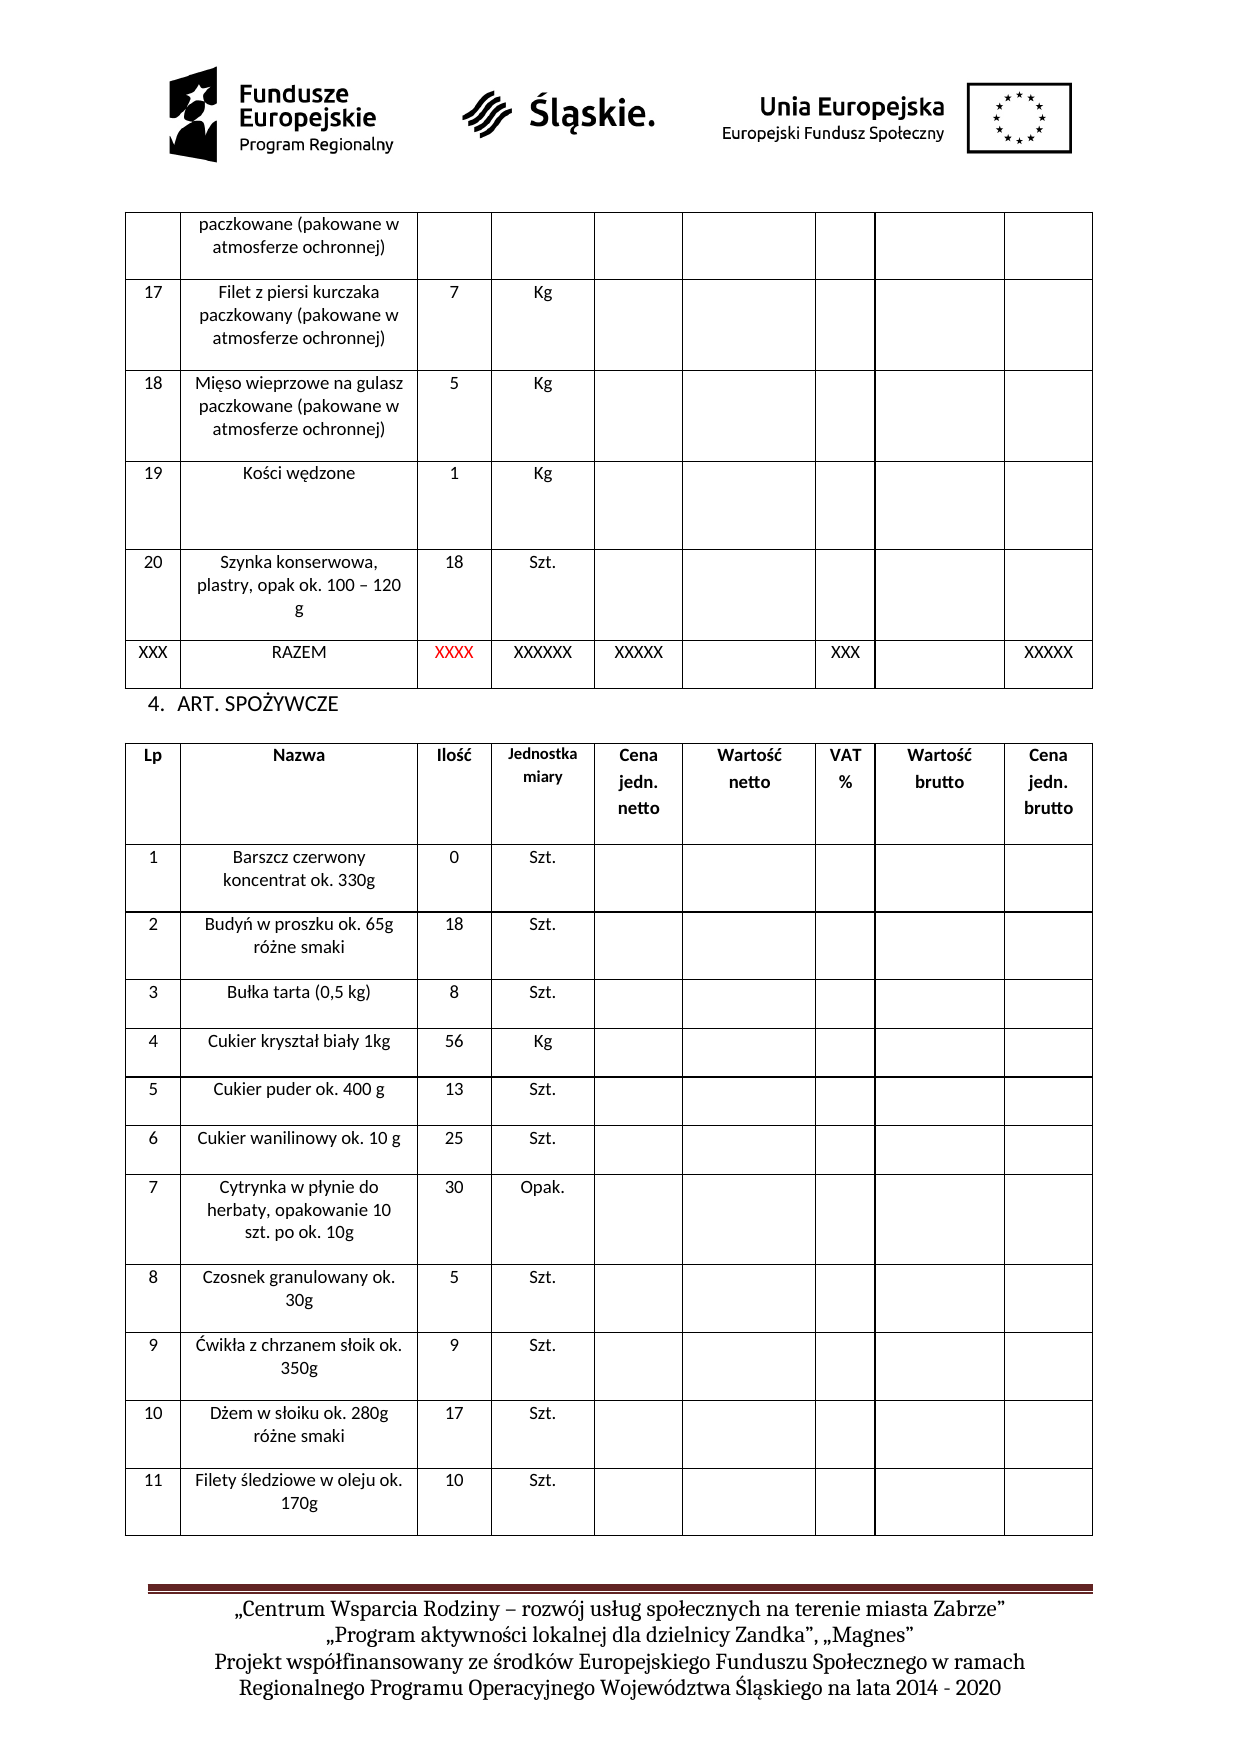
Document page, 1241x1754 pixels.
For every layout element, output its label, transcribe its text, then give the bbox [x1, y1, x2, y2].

table_cell [595, 1401, 682, 1467]
table_cell [1005, 1126, 1092, 1174]
table_cell [683, 1265, 815, 1332]
table_cell [816, 1469, 874, 1535]
table_cell 25 [418, 1126, 491, 1174]
table_header Wartość brutto [876, 744, 1004, 844]
table_cell [816, 1029, 874, 1076]
table_cell XXXXX [595, 641, 682, 688]
table_cell [595, 1265, 682, 1332]
table_cell 10 [418, 1469, 491, 1535]
table_cell [595, 1029, 682, 1076]
table_header Nazwa [181, 744, 417, 844]
table_cell XXX [816, 641, 874, 688]
table_cell [1005, 280, 1092, 370]
table_cell Szt. [492, 1333, 594, 1400]
table_cell [876, 550, 1004, 640]
table_cell [876, 1333, 1004, 1400]
table_cell [816, 371, 874, 461]
table_cell [816, 845, 874, 911]
table_cell 5 [126, 1078, 180, 1125]
table_cell kg [492, 213, 594, 279]
table_cell XXXXX [1005, 641, 1092, 688]
table_cell [683, 1401, 815, 1467]
table_cell [1005, 1469, 1092, 1535]
table_cell Kg [492, 462, 594, 549]
table_cell Szt. [492, 1265, 594, 1332]
table_cell [1005, 913, 1092, 979]
table_header Wartość netto [683, 744, 815, 844]
table_cell 1 [126, 845, 180, 911]
table_cell [876, 462, 1004, 549]
table_cell [1005, 1265, 1092, 1332]
table_cell [816, 1333, 874, 1400]
table_cell [683, 641, 815, 688]
table_cell Filet z piersi kurczaka paczkowany (pakowane w atmosferze ochronnej) [181, 280, 417, 370]
table_cell 5 [418, 371, 491, 461]
table_cell [595, 1175, 682, 1264]
table_cell [1005, 371, 1092, 461]
table_cell Cytrynka w płynie do herbaty, opakowanie 10 szt. po ok. 10g [181, 1175, 417, 1264]
table_cell 4 [126, 1029, 180, 1076]
table_cell [876, 1469, 1004, 1535]
table_cell Mięso wieprzowe na gulasz paczkowane (pakowane w atmosferze ochronnej) [181, 371, 417, 461]
table_cell 56 [418, 1029, 491, 1076]
table_cell 8 [126, 1265, 180, 1332]
table_cell [683, 550, 815, 640]
table_cell Opak. [492, 1175, 594, 1264]
table_cell [876, 280, 1004, 370]
table_cell Szt. [492, 1469, 594, 1535]
table_header Cena jedn. netto [595, 744, 682, 844]
table_cell [595, 980, 682, 1028]
table_cell Bułka tarta (0,5 kg) [181, 980, 417, 1028]
table_cell [1005, 1029, 1092, 1076]
table_cell Szt. [492, 845, 594, 911]
table_cell Szynka konserwowa, plastry, opak ok. 100 – 120 g [181, 550, 417, 640]
table_cell [1005, 462, 1092, 549]
table_cell [816, 550, 874, 640]
table_cell [683, 280, 815, 370]
table_cell 17 [126, 280, 180, 370]
table_cell [816, 462, 874, 549]
table_cell [595, 550, 682, 640]
table_cell 7 [418, 280, 491, 370]
table_cell [816, 1126, 874, 1174]
table_cell [683, 913, 815, 979]
table_cell [683, 845, 815, 911]
table_cell [1005, 1401, 1092, 1467]
table_cell [1005, 1078, 1092, 1125]
table_cell Ćwikła z chrzanem słoik ok. 350g [181, 1333, 417, 1400]
table_cell [595, 371, 682, 461]
table_cell [876, 1175, 1004, 1264]
table_cell 13 [418, 1078, 491, 1125]
table_cell [876, 213, 1004, 279]
table_cell [816, 213, 874, 279]
table_cell 18 [418, 913, 491, 979]
table_cell [683, 1078, 815, 1125]
table_cell Barszcz czerwony koncentrat ok. 330g [181, 845, 417, 911]
table_cell Szt. [492, 1126, 594, 1174]
table_cell [595, 1078, 682, 1125]
table_cell [876, 371, 1004, 461]
table_cell [876, 1078, 1004, 1125]
table_cell 30 [418, 1175, 491, 1264]
table_header Lp [126, 744, 180, 844]
table_cell Kg [492, 371, 594, 461]
table_cell 3 [126, 980, 180, 1028]
table_cell Filety śledziowe w oleju ok. 170g [181, 1469, 417, 1535]
table_cell [595, 462, 682, 549]
table_cell [683, 1126, 815, 1174]
table_cell [683, 462, 815, 549]
table_cell Kości wędzone [181, 462, 417, 549]
table_cell [595, 913, 682, 979]
table_cell [1005, 550, 1092, 640]
table_cell [1005, 845, 1092, 911]
table_cell [595, 280, 682, 370]
table_cell [683, 1175, 815, 1264]
table_cell [595, 1333, 682, 1400]
table_cell [876, 1126, 1004, 1174]
table_cell [683, 1029, 815, 1076]
table_cell 6 [418, 213, 491, 279]
table_cell [683, 1469, 815, 1535]
table_cell [1005, 213, 1092, 279]
table_cell Szt. [492, 980, 594, 1028]
table_cell [816, 1401, 874, 1467]
table_cell [876, 913, 1004, 979]
table_cell 9 [126, 1333, 180, 1400]
table_cell 9 [418, 1333, 491, 1400]
table_cell 8 [418, 980, 491, 1028]
table_cell [876, 641, 1004, 688]
table_cell Mięso mielone drobiowe/wieprzowe/indyk Opakowanie ok 500 g paczkowane (pakowane w atmosferze ochronnej) [181, 213, 417, 279]
table_cell [876, 845, 1004, 911]
table_cell [595, 1126, 682, 1174]
table_cell Cukier puder ok. 400 g [181, 1078, 417, 1125]
table_cell 6 [126, 1126, 180, 1174]
table_cell [595, 1469, 682, 1535]
table_cell Dżem w słoiku ok. 280g różne smaki [181, 1401, 417, 1467]
table_cell 19 [126, 462, 180, 549]
table_header Cena jedn. brutto [1005, 744, 1092, 844]
table_cell [876, 1401, 1004, 1467]
table_cell [1005, 980, 1092, 1028]
table_cell Cukier kryształ biały 1kg [181, 1029, 417, 1076]
table_cell Kg [492, 1029, 594, 1076]
table_header Jednostka miary [492, 744, 594, 844]
table_cell [876, 980, 1004, 1028]
table_cell [1005, 1333, 1092, 1400]
table_cell [683, 1333, 815, 1400]
table_cell [816, 980, 874, 1028]
table_header VAT % [816, 744, 874, 844]
table_cell Kg [492, 280, 594, 370]
table_cell 5 [418, 1265, 491, 1332]
table_cell 0 [418, 845, 491, 911]
table_cell Szt. [492, 913, 594, 979]
table_cell 1 [418, 462, 491, 549]
table_cell 10 [126, 1401, 180, 1467]
table_cell 2 [126, 913, 180, 979]
table_cell 11 [126, 1469, 180, 1535]
list ART. SPOŻYWCZE [148, 689, 1093, 717]
table_cell 16 [126, 213, 180, 279]
table_header Ilość [418, 744, 491, 844]
table_cell 20 [126, 550, 180, 640]
table_cell [816, 1175, 874, 1264]
table_cell [816, 1265, 874, 1332]
table_cell 18 [126, 371, 180, 461]
table_cell Szt. [492, 1401, 594, 1467]
table_cell [816, 1078, 874, 1125]
table_cell [816, 913, 874, 979]
table_cell [816, 280, 874, 370]
table_cell [683, 213, 815, 279]
table_cell XXXXXX [492, 641, 594, 688]
table_cell 7 [126, 1175, 180, 1264]
table_cell [876, 1265, 1004, 1332]
table_cell [876, 1029, 1004, 1076]
table_cell Szt. [492, 1078, 594, 1125]
table_cell RAZEM [181, 641, 417, 688]
table_cell 18 [418, 550, 491, 640]
table_cell Szt. [492, 550, 594, 640]
picture [147, 44, 1094, 184]
table_cell [1005, 1175, 1092, 1264]
table_cell [595, 213, 682, 279]
table_cell [683, 980, 815, 1028]
table_cell Budyń w proszku ok. 65g różne smaki [181, 913, 417, 979]
table_cell Cukier wanilinowy ok. 10 g [181, 1126, 417, 1174]
table_cell XXXX [418, 641, 491, 688]
table_cell XXX [126, 641, 180, 688]
table_cell 17 [418, 1401, 491, 1467]
table_cell Czosnek granulowany ok. 30g [181, 1265, 417, 1332]
table_cell [683, 371, 815, 461]
table_cell [595, 845, 682, 911]
